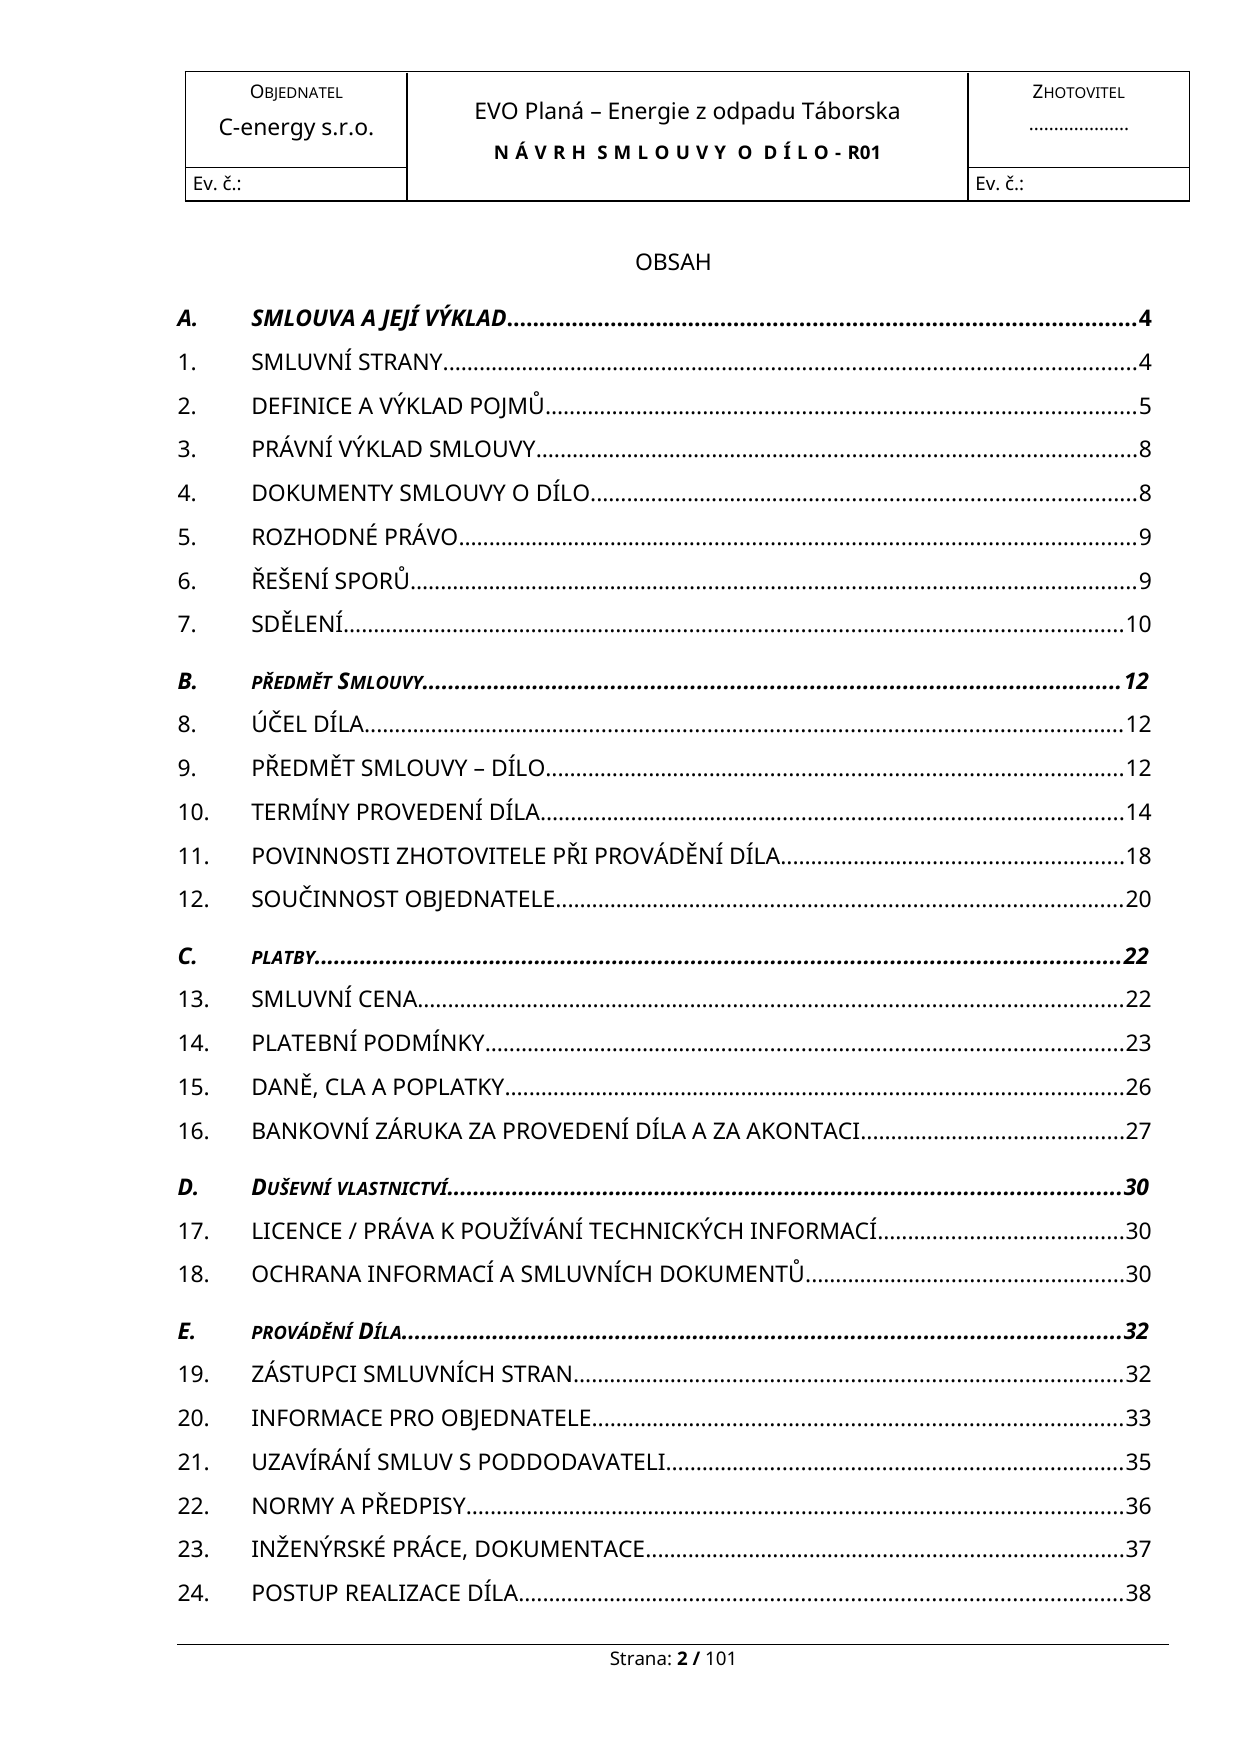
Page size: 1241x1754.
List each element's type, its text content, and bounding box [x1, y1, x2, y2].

text 22. normy a předpisy 36 [177, 1489, 1169, 1521]
text 5. rozhodné právo 9 [177, 521, 1169, 552]
text 19. zástupci smluvních stran 32 [177, 1358, 1169, 1389]
text 11. povinnosti Zhotovitele při provádění Díla 18 [177, 839, 1169, 871]
text 2. DEFINICE a VÝKLAD POJMŮ 5 [177, 389, 1169, 421]
text A. smlouva a její výklad 4 [177, 302, 1169, 333]
text 23. Inženýrské práce, dokumentace 37 [177, 1533, 1169, 1564]
text 4. DOKUMENTY SMLOUVY O DÍLO 8 [177, 477, 1169, 508]
text 15. daně, cla a poplatky 26 [177, 1071, 1169, 1102]
text 8. Účel Díla 12 [177, 708, 1169, 739]
text 21. uzavírání smluv s PODDODAVATELI 35 [177, 1446, 1169, 1477]
text 6. řešení sporů 9 [177, 564, 1169, 596]
text 1. Smluvní strany 4 [177, 346, 1169, 377]
text 13. smluvní cena 22 [177, 983, 1169, 1014]
text 18. ochrana informací a smluvních dokumentů 30 [177, 1258, 1169, 1289]
text OBSAH [177, 246, 1169, 277]
text 9. PŘEDMĚT SMLOUVY – DÍLO 12 [177, 752, 1169, 783]
text 7. sdělení 10 [177, 608, 1169, 639]
text D. Duševní vlastnictví 30 [177, 1171, 1169, 1202]
text E. provádění Díla 32 [177, 1314, 1169, 1346]
text 24. postup realizace Díla 38 [177, 1577, 1169, 1608]
text 10. termíny provedení Díla 14 [177, 796, 1169, 827]
text 14. platební podmínky 23 [177, 1027, 1169, 1058]
text 3. právní výklad Smlouvy 8 [177, 433, 1169, 464]
text B. předmět Smlouvy 12 [177, 664, 1169, 696]
text 12. součinnost objednatele 20 [177, 883, 1169, 914]
text C. platby 22 [177, 939, 1169, 971]
text 16. bankovní záruka za provedení Díla a za akontaci 27 [177, 1114, 1169, 1146]
text 17. licence / práva k používání technických informací 30 [177, 1214, 1169, 1246]
text 20. informace pro objednatele 33 [177, 1402, 1169, 1433]
